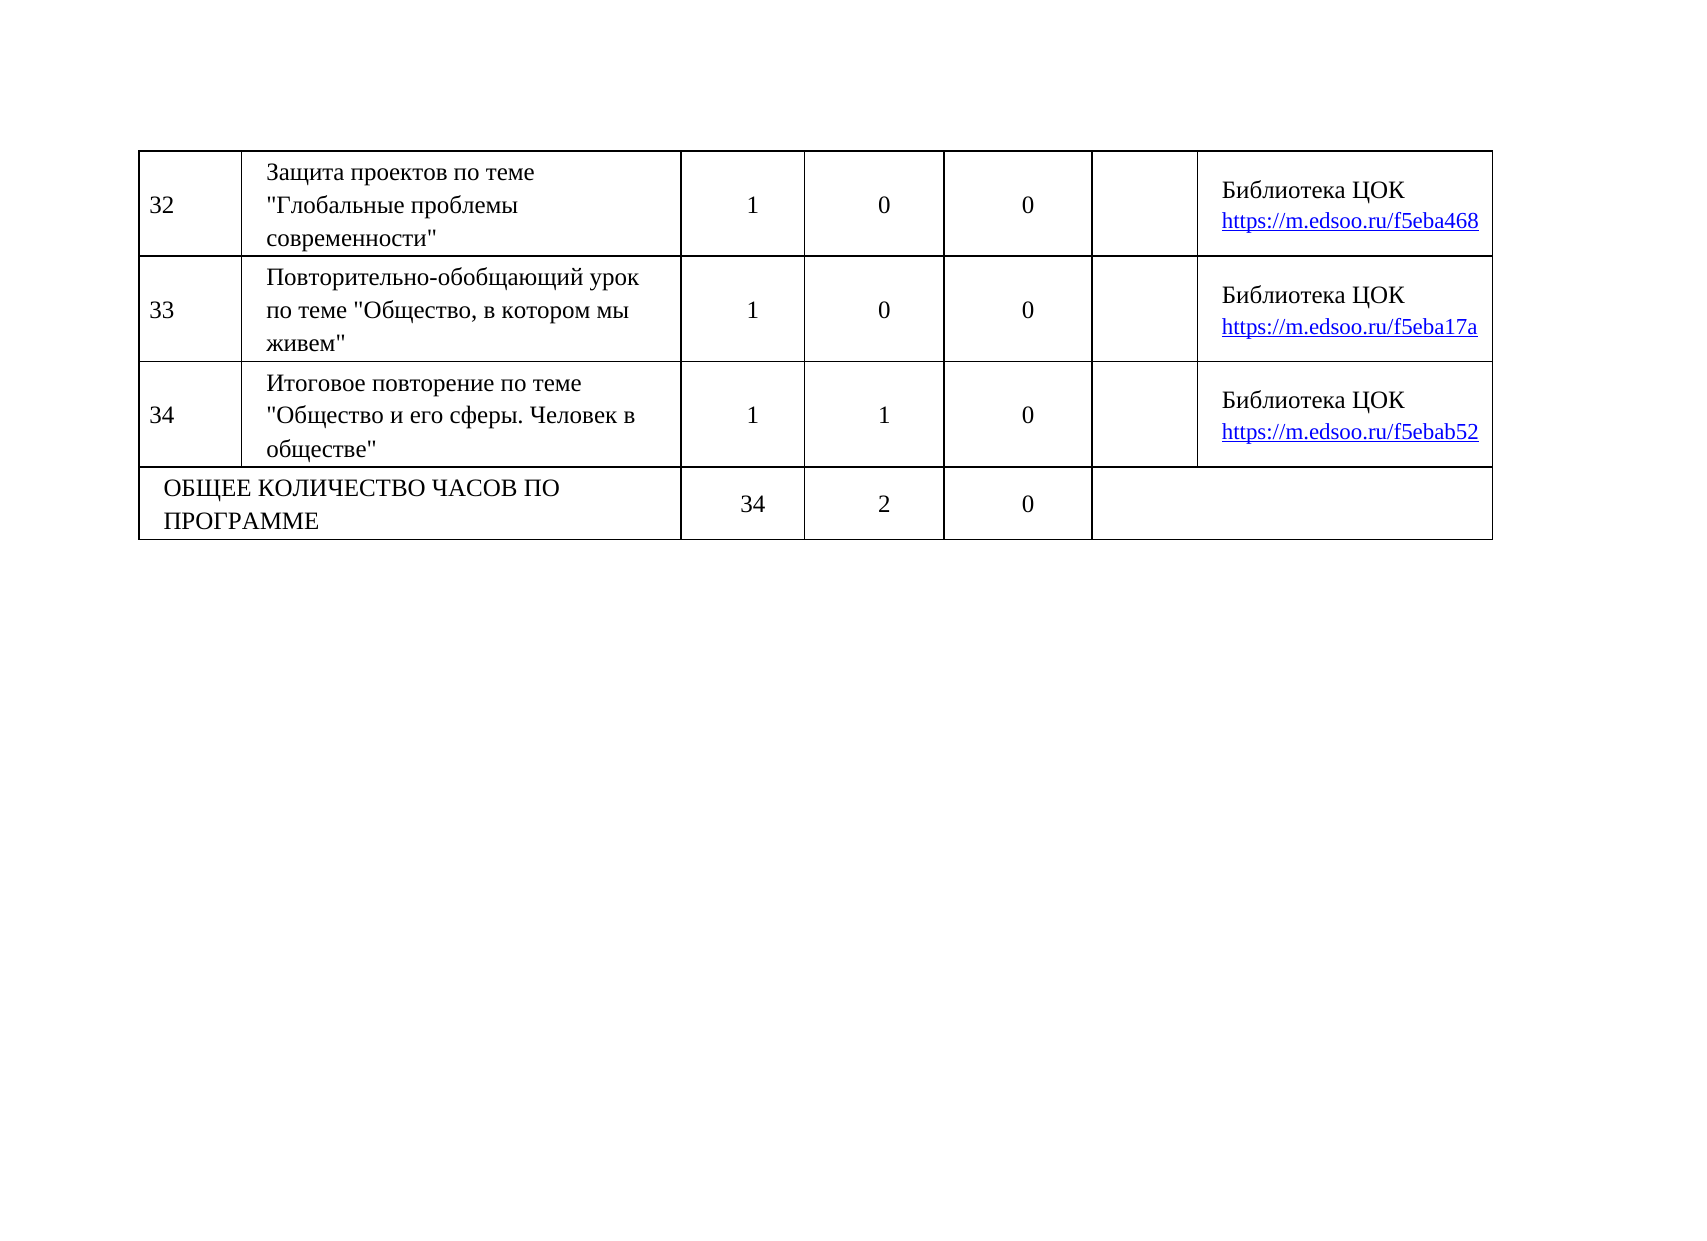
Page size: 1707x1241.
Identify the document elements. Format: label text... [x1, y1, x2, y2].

table_cell 1 [682, 362, 804, 466]
table_cell [1093, 152, 1197, 255]
table_cell 33 [140, 257, 241, 361]
table_cell 1 [805, 362, 943, 466]
table_cell 0 [945, 362, 1091, 466]
table_cell 0 [805, 152, 943, 255]
table_cell Библиотека ЦОК https://m.edsoo.ru/f5ebab52 [1198, 362, 1492, 466]
table_cell Библиотека ЦОК https://m.edsoo.ru/f5eba17a [1198, 257, 1492, 361]
table_cell Защита проектов по теме "Глобальные проблемы современности" [242, 152, 680, 255]
table_cell ОБЩЕЕ КОЛИЧЕСТВО ЧАСОВ ПО ПРОГРАММЕ [140, 468, 680, 539]
table_cell 1 [682, 152, 804, 255]
table_cell [1093, 257, 1197, 361]
table_cell 0 [805, 257, 943, 361]
table_cell 34 [682, 468, 804, 539]
table_cell 0 [945, 152, 1091, 255]
table_cell 34 [140, 362, 241, 466]
table_cell 0 [945, 468, 1091, 539]
table_cell Повторительно-обобщающий урок по теме "Общество, в котором мы живем" [242, 257, 680, 361]
table_cell 2 [805, 468, 943, 539]
table_cell 32 [140, 152, 241, 255]
table_cell [1093, 362, 1197, 466]
table_cell Библиотека ЦОК https://m.edsoo.ru/f5eba468 [1198, 152, 1492, 255]
table_cell Итоговое повторение по теме "Общество и его сферы. Человек в обществе" [242, 362, 680, 466]
table_cell 1 [682, 257, 804, 361]
table_cell [1093, 468, 1492, 539]
table_cell 0 [945, 257, 1091, 361]
